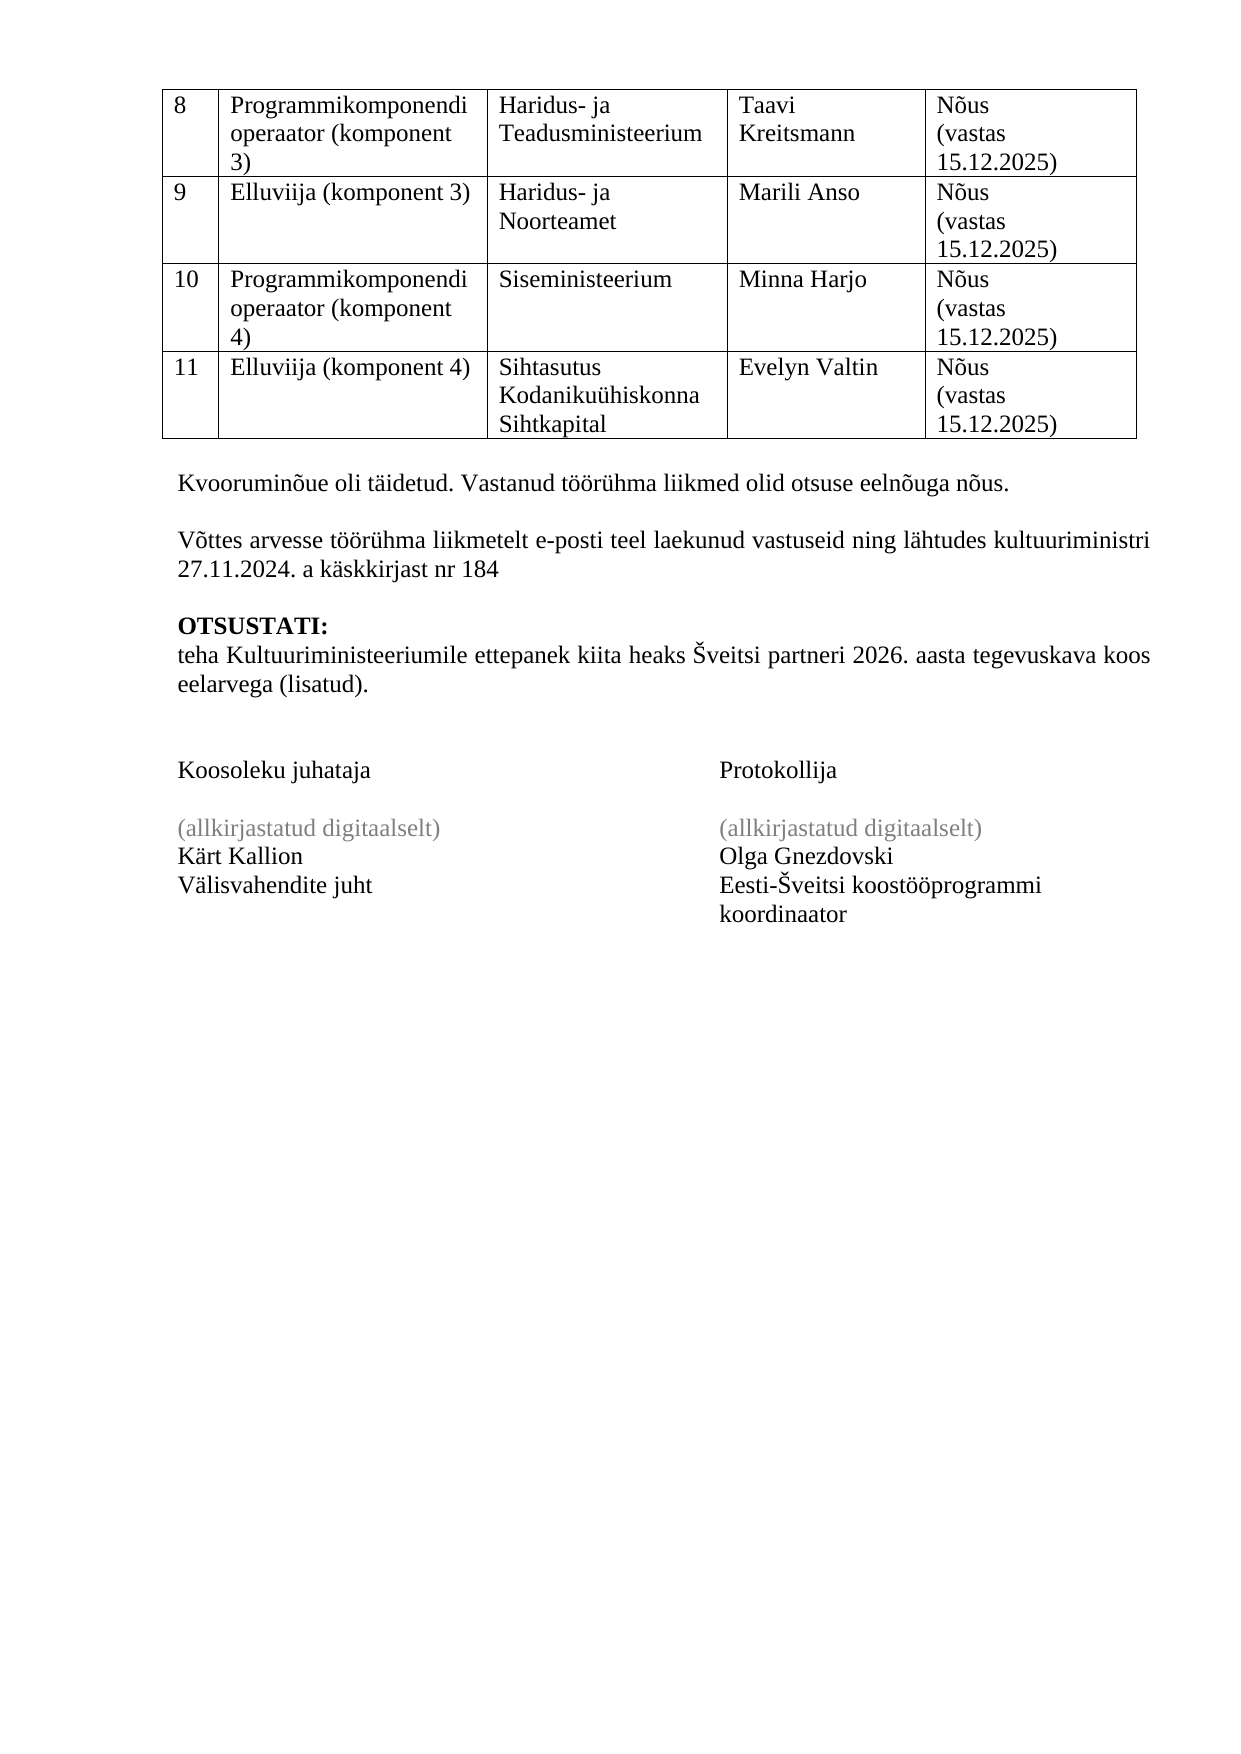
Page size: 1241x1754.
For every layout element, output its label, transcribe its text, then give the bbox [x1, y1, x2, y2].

table_cell 9 [163, 177, 218, 263]
table_cell Taavi Kreitsmann [728, 90, 925, 176]
table_cell Sihtasutus Kodanikuühiskonna Sihtkapital [488, 352, 727, 438]
text OTSUSTATI: [177, 611, 1152, 640]
table_cell Nõus (vastas 15.12.2025) [926, 352, 1136, 438]
text (allkirjastatud digitaalselt) (allkirjastatud digitaalselt) [177, 813, 1152, 841]
table_cell Nõus (vastas 15.12.2025) [926, 264, 1136, 351]
table_cell Haridus- ja Noorteamet [488, 177, 727, 263]
text Välisvahendite juht Eesti-Šveitsi koostööprogrammi koordinaator [177, 870, 1152, 928]
table_cell Evelyn Valtin [728, 352, 925, 438]
table_cell 10 [163, 264, 218, 351]
table_cell Nõus (vastas 15.12.2025) [926, 90, 1136, 176]
table_cell Programmikomponendi operaator (komponent 3) [219, 90, 487, 176]
table_cell 8 [163, 90, 218, 176]
table_cell Marili Anso [728, 177, 925, 263]
table_cell Elluviija (komponent 3) [219, 177, 487, 263]
table_cell Haridus- ja Teadusministeerium [488, 90, 727, 176]
table_cell Programmikomponendi operaator (komponent 4) [219, 264, 487, 351]
table_cell Siseministeerium [488, 264, 727, 351]
text teha Kultuuriministeeriumile ettepanek kiita heaks Šveitsi partneri 2026. aasta tegevuskava koos eelarvega (lisatud). [177, 640, 1152, 698]
text Koosoleku juhataja Protokollija [177, 755, 1152, 784]
table_cell Elluviija (komponent 4) [219, 352, 487, 438]
table_cell Nõus (vastas 15.12.2025) [926, 177, 1136, 263]
text Kärt Kallion Olga Gnezdovski [177, 841, 1152, 870]
text Võttes arvesse töörühma liikmetelt e-posti teel laekunud vastuseid ning lähtudes kultuuriministri 27.11.2024. a käskkirjast nr 184 [177, 525, 1152, 583]
text Kvooruminõue oli täidetud. Vastanud töörühma liikmed olid otsuse eelnõuga nõus. [177, 468, 1152, 496]
table_cell 11 [163, 352, 218, 438]
table_cell Minna Harjo [728, 264, 925, 351]
